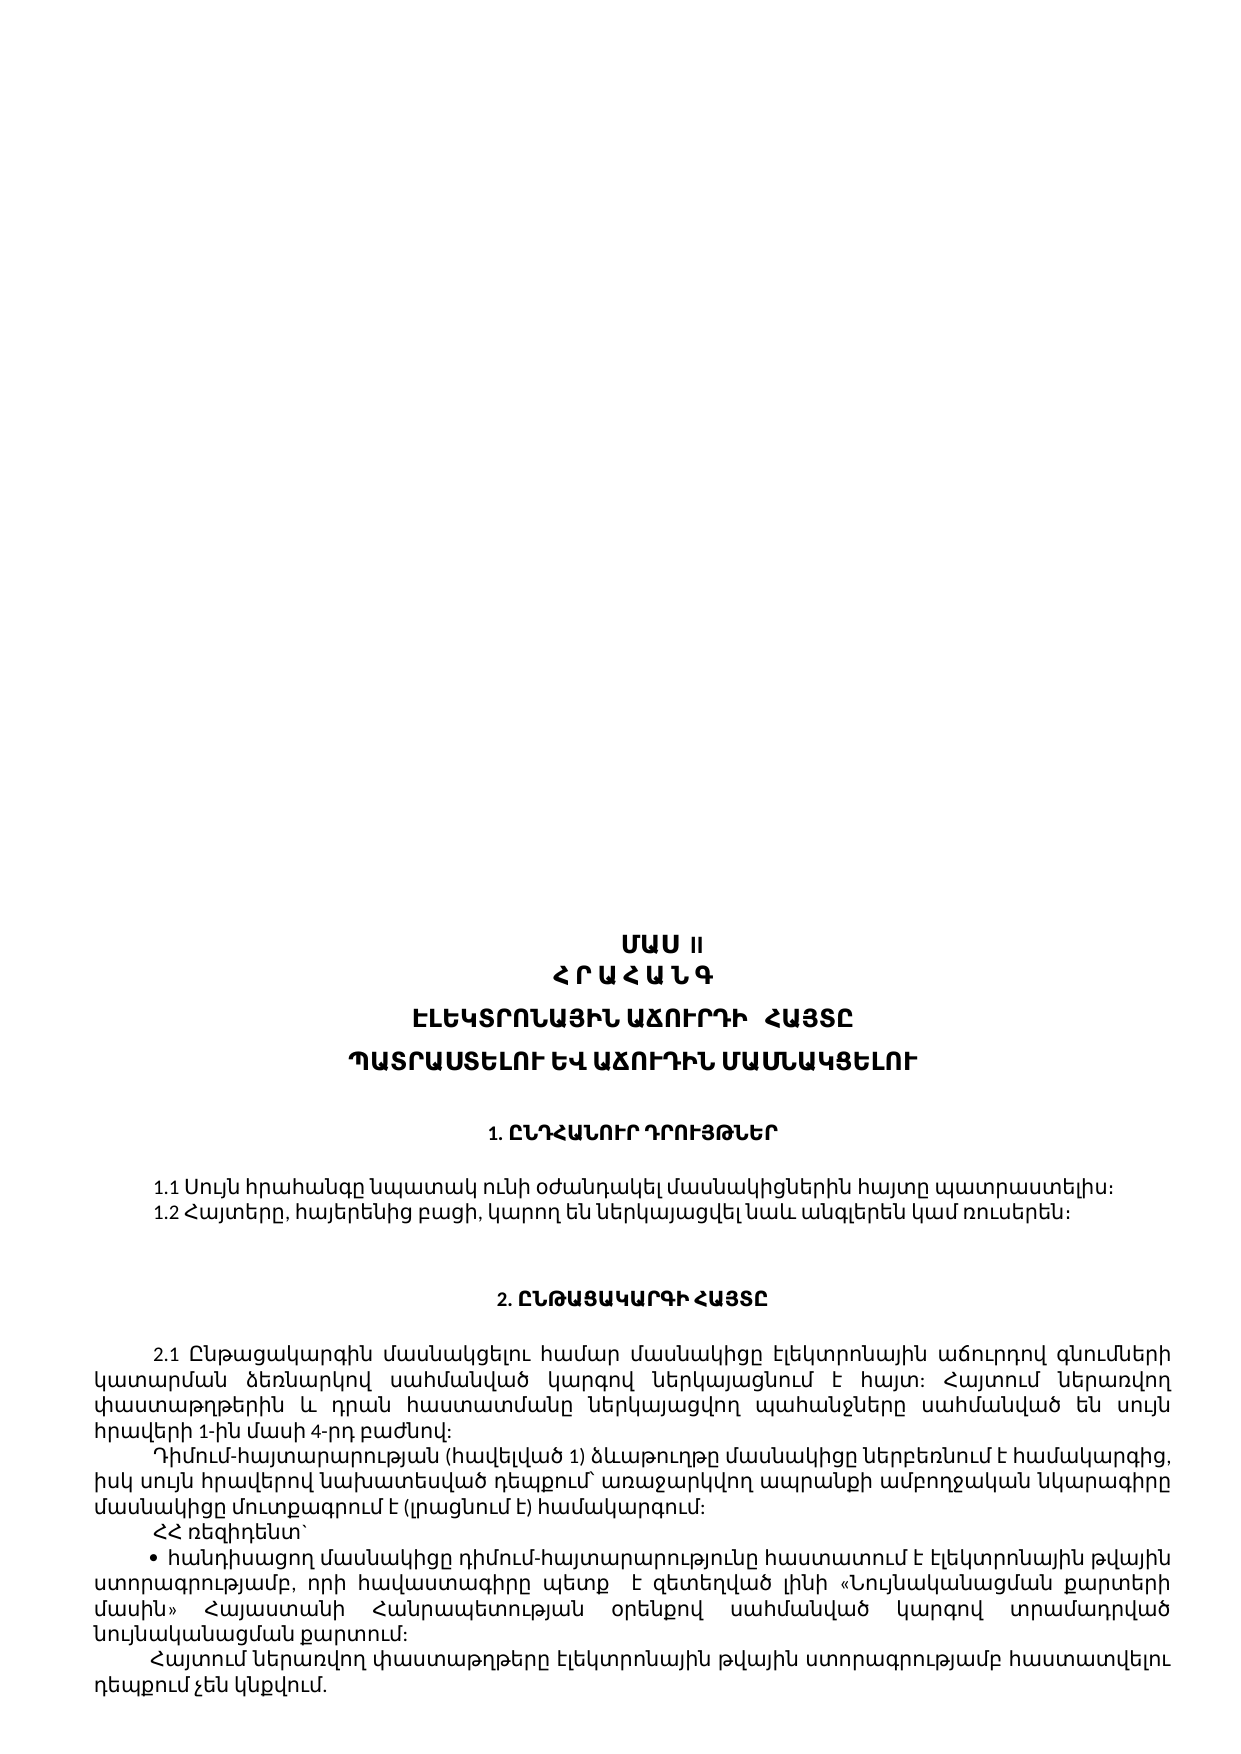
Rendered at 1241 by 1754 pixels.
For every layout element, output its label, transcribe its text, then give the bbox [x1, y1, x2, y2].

text Հ Ր Ա Հ Ա Ն Գ [94, 960, 1172, 991]
text 1.1 Սույն հրահանգը նպատակ ունի օժանդակել մասնակիցներին հայտը պատրաստելիս։ [94, 1174, 1171, 1199]
text Դիմում-հայտարարության (հավելված 1) ձևաթուղթը մասնակիցը ներբեռնում է համակարգից, իսկ սույն հրավերով նախատեսված դեպքում՝ առաջարկվող ապրանքի ամբողջական նկարագիրը մասնակիցը մուտքագրում է (լրացնում է) համակարգում: [94, 1443, 1171, 1519]
text 2.1 Ընթացակարգին մասնակցելու համար մասնակիցը էլեկտրոնային աճուրդով գնումների կատարման ձեռնարկով սահմանված կարգով ներկայացնում է հայտ: Հայտում ներառվող փաստաթղթերին և դրան հաստատմանը ներկայացվող պահանջները սահմանված են սույն հրավերի 1-ին մասի 4-րդ բաժնով: [94, 1342, 1171, 1443]
text ՀՀ ռեզիդենտ` [94, 1519, 1171, 1545]
list հանդիսացող մասնակիցը դիմում-հայտարարությունը հաստատում է էլեկտրոնային թվային ստորագրությամբ, որի հավաստագիրը պետք է զետեղված լինի «Նույնականացման քարտերի մասին» Հայաստանի Հանրապետության օրենքով սահմանված կարգով տրամադրված նույնականացման քարտում: [94, 1545, 1171, 1647]
text 2. ԸՆԹԱՑԱԿԱՐԳԻ ՀԱՅՏԸ [94, 1286, 1171, 1311]
text 1.2 Հայտերը, հայերենից բացի, կարող են ներկայացվել նաև անգլերեն կամ ռուսերեն։ [94, 1199, 1171, 1225]
text 1. ԸՆԴՀԱՆՈՒՐ ԴՐՈՒՅԹՆԵՐ [94, 1120, 1171, 1145]
text ԷԼԵԿՏՐՈՆԱՅԻՆ ԱՃՈՒՐԴԻ ՀԱՅՏԸ [94, 1003, 1172, 1034]
text ՊԱՏՐԱՍՏԵԼՈՒ ԵՎ ԱՃՈՒԴԻՆ ՄԱՍՆԱԿՑԵԼՈՒ [94, 1046, 1172, 1077]
text ՄԱՍ II [94, 929, 1171, 960]
text Հայտում ներառվող փաստաթղթերը էլեկտրոնային թվային ստորագրությամբ հաստատվելու դեպքում չեն կնքվում. [94, 1647, 1171, 1697]
